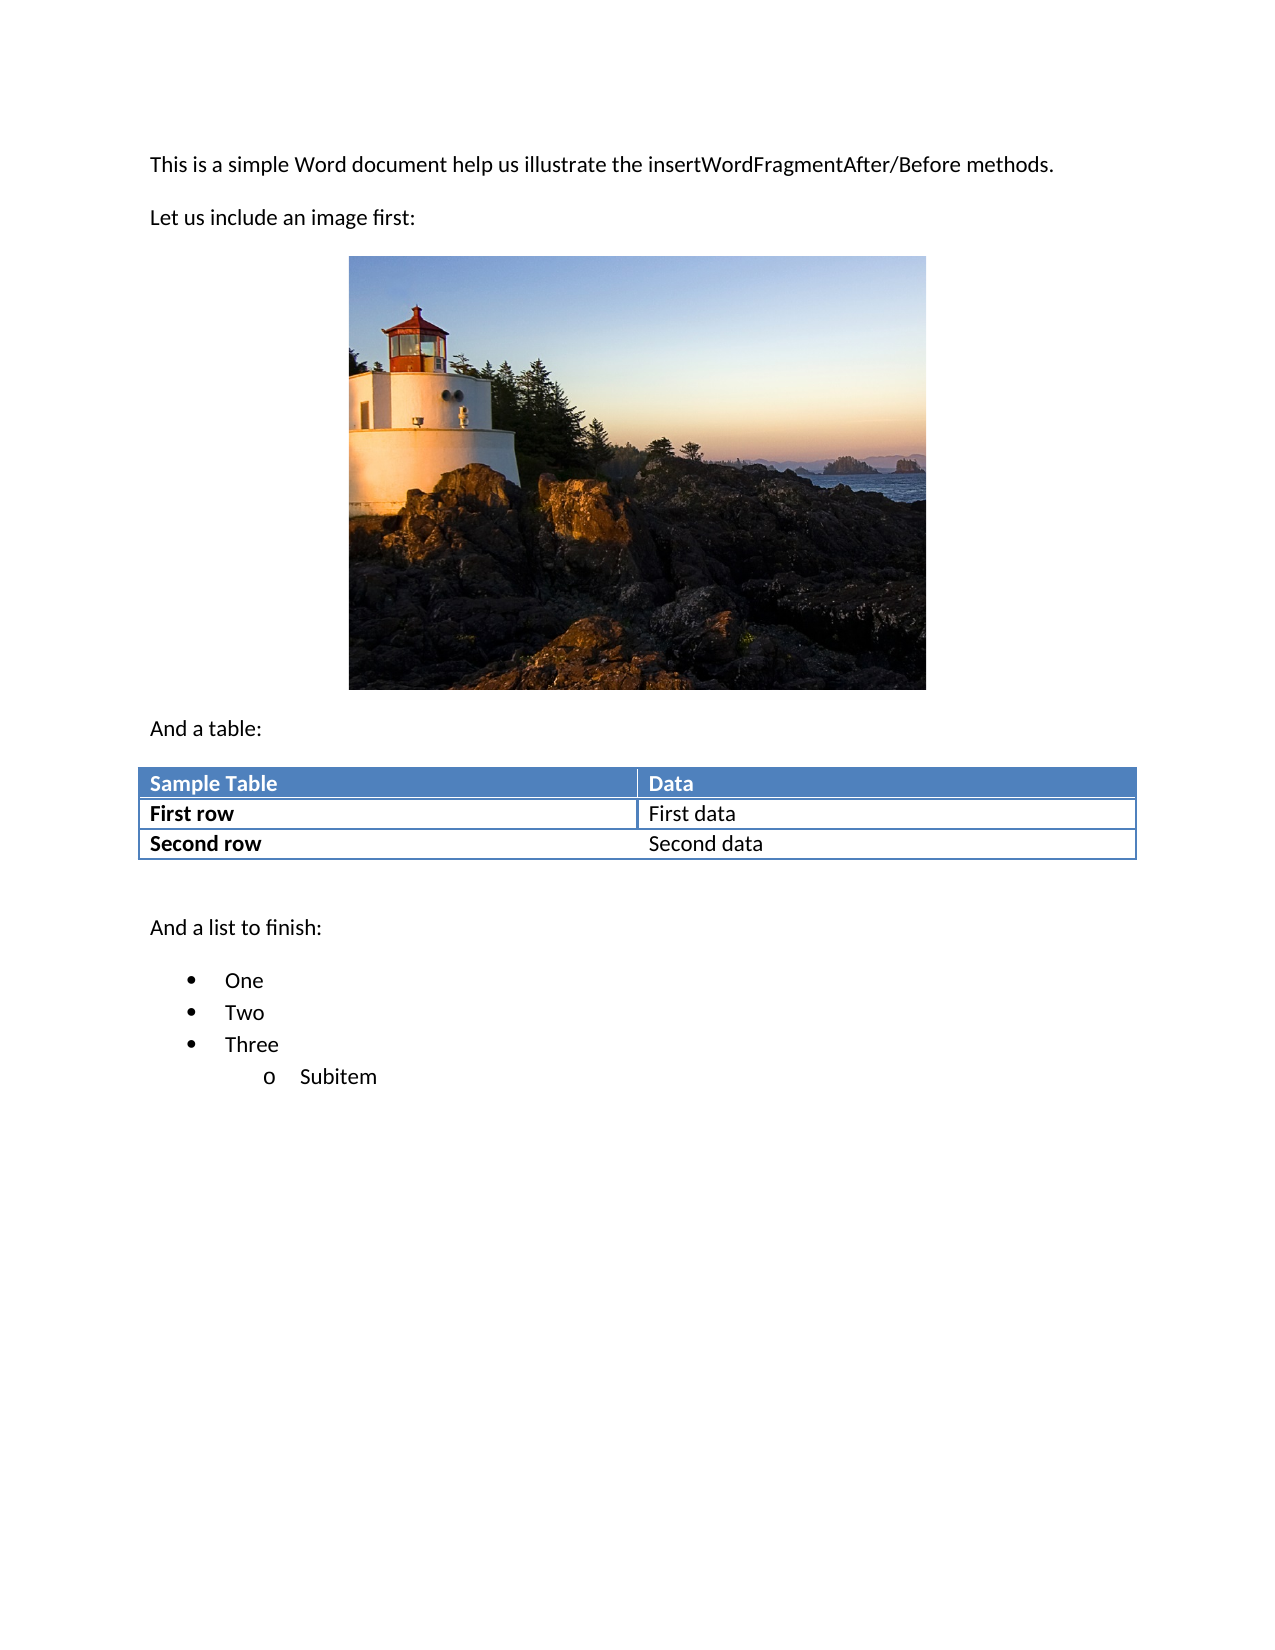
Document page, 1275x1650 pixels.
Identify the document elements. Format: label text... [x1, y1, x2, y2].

text And a table: [150, 714, 1125, 742]
list One [187, 966, 1125, 994]
table_cell First data [639, 800, 1135, 827]
table_header Sample Table [140, 769, 637, 797]
list Subitem [262, 1062, 1125, 1091]
text This is a simple Word document help us illustrate the insertWordFragmentAfter/Before methods. [150, 150, 1125, 178]
list Two [187, 998, 1125, 1026]
list Three [187, 1030, 1125, 1058]
picture [348, 256, 927, 690]
table_header Data [638, 769, 1135, 797]
table_cell Second data [638, 830, 1135, 858]
table_cell Second row [140, 830, 637, 858]
text And a list to finish: [150, 913, 1125, 941]
table_cell First row [140, 800, 636, 827]
text Let us include an image first: [150, 203, 1125, 231]
